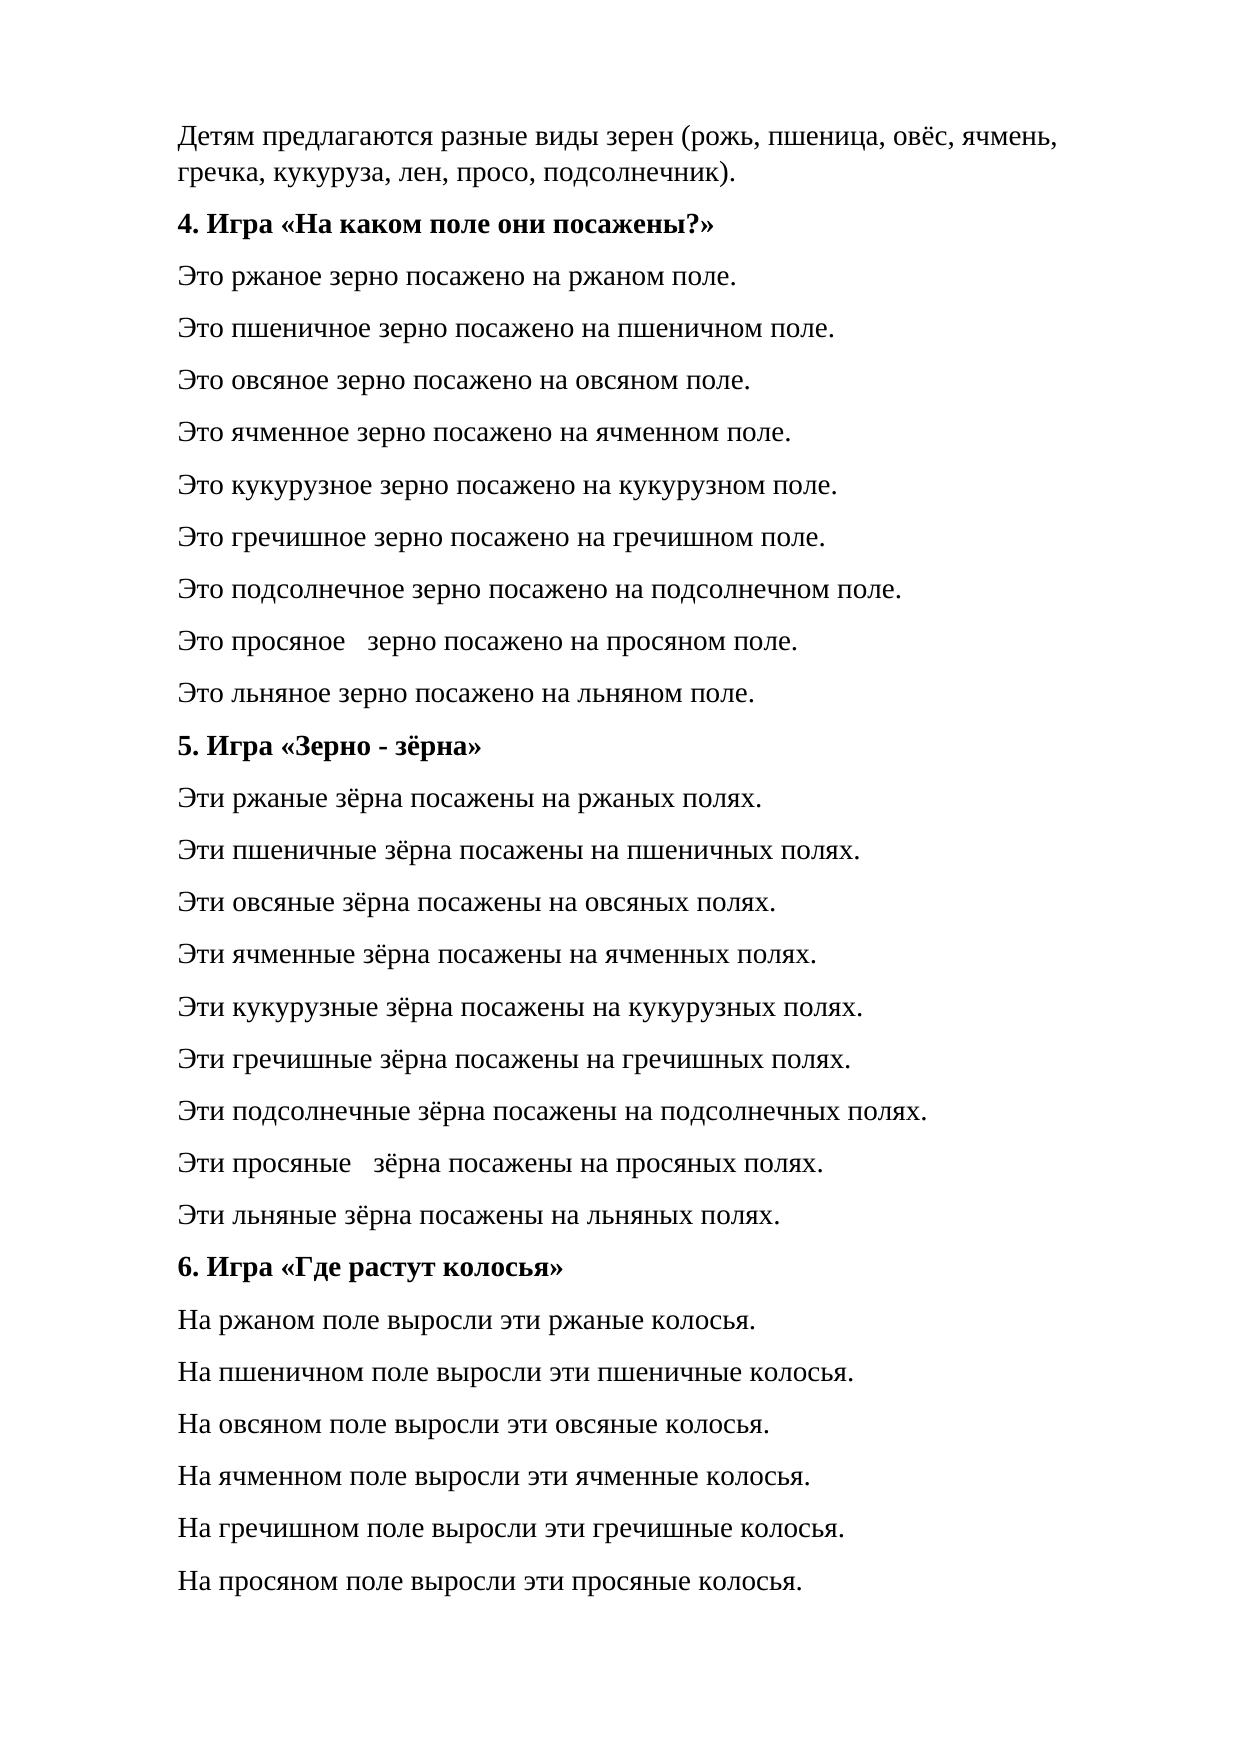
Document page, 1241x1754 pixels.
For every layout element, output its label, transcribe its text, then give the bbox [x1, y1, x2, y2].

text Это льняное зерно посажено на льняном поле. [177, 676, 1152, 709]
text Эти пшеничные зёрна посажены на пшеничных полях. [177, 832, 1152, 866]
text 6. Игра «Где растут колосья» [177, 1249, 1152, 1283]
text На ячменном поле выросли эти ячменные колосья. [177, 1458, 1152, 1492]
text На гречишном поле выросли эти гречишные колосья. [177, 1511, 1152, 1544]
text 5. Игра «Зерно - зёрна» [177, 728, 1152, 761]
text Это овсяное зерно посажено на овсяном поле. [177, 362, 1152, 396]
text Эти кукурузные зёрна посажены на кукурузных полях. [177, 989, 1152, 1022]
text Эти ржаные зёрна посажены на ржаных полях. [177, 780, 1152, 813]
text На овсяном поле выросли эти овсяные колосья. [177, 1406, 1152, 1440]
text Детям предлагаются разные виды зерен (рожь, пшеница, овёс, ячмень, гречка, кукуруза, лен, просо, подсолнечник). [177, 118, 1152, 187]
text Эти гречишные зёрна посажены на гречишных полях. [177, 1041, 1152, 1074]
text Это кукурузное зерно посажено на кукурузном поле. [177, 467, 1152, 500]
text Эти льняные зёрна посажены на льняных полях. [177, 1197, 1152, 1231]
text Это ржаное зерно посажено на ржаном поле. [177, 258, 1152, 292]
text На просяном поле выросли эти просяные колосья. [177, 1563, 1152, 1596]
text Это гречишное зерно посажено на гречишном поле. [177, 519, 1152, 552]
text Это просяное зерно посажено на просяном поле. [177, 623, 1152, 657]
text На пшеничном поле выросли эти пшеничные колосья. [177, 1354, 1152, 1387]
text На ржаном поле выросли эти ржаные колосья. [177, 1302, 1152, 1335]
text Эти подсолнечные зёрна посажены на подсолнечных полях. [177, 1093, 1152, 1127]
text Это ячменное зерно посажено на ячменном поле. [177, 414, 1152, 448]
text Эти овсяные зёрна посажены на овсяных полях. [177, 884, 1152, 918]
text Эти ячменные зёрна посажены на ячменных полях. [177, 936, 1152, 970]
text 4. Игра «На каком поле они посажены?» [177, 206, 1152, 239]
text Эти просяные зёрна посажены на просяных полях. [177, 1145, 1152, 1179]
text Это подсолнечное зерно посажено на подсолнечном поле. [177, 571, 1152, 605]
text Это пшеничное зерно посажено на пшеничном поле. [177, 310, 1152, 344]
